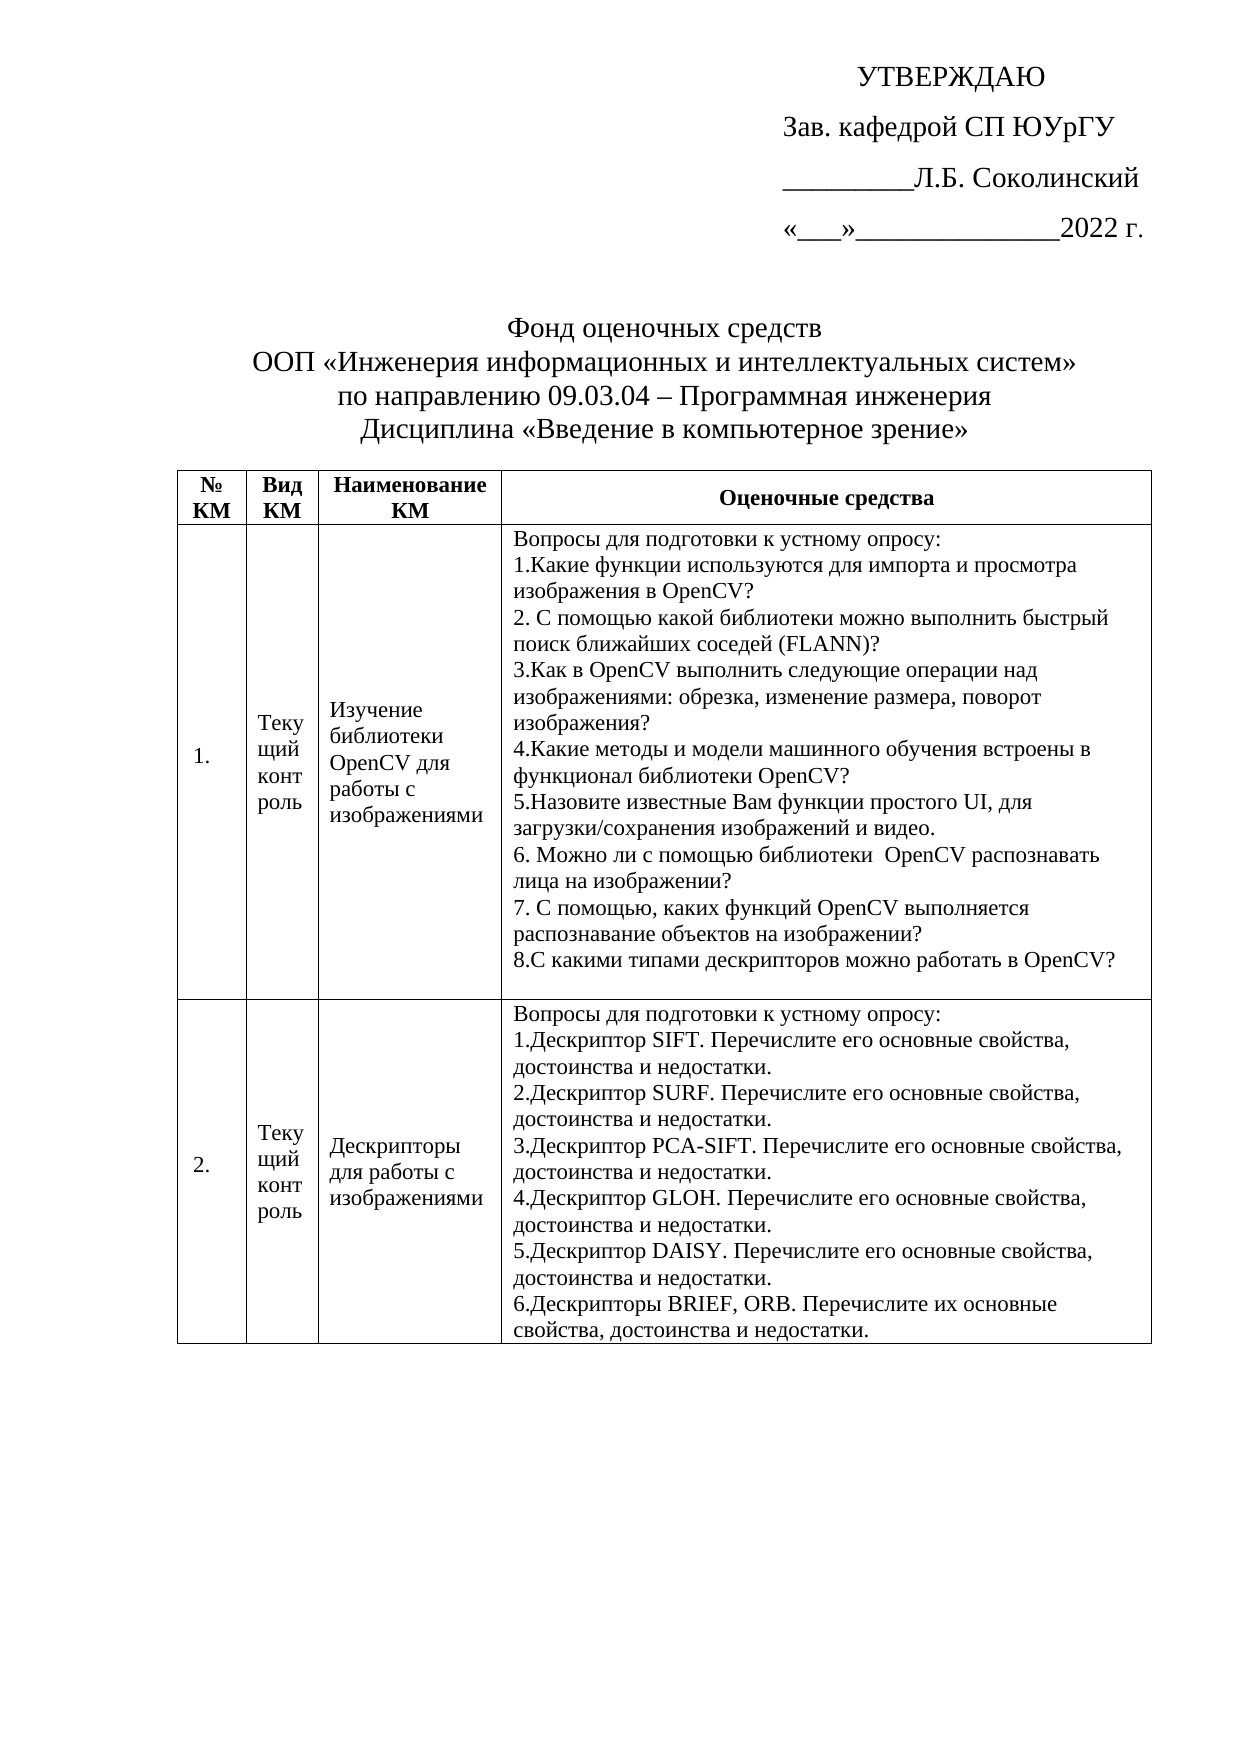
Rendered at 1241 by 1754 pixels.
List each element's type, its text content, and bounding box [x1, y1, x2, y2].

table_header Вид КМ [247, 471, 318, 523]
table_cell Вопросы для подготовки к устному опросу: 1.Какие функции используются для импорта и просмотра изображения в OpenCV? 2. C помощью какой библиотеки можно выполнить быстрый поиск ближайших соседей (FLANN)? 3.Как в OpenСV выполнить следующие операции над изображениями: обрезка, изменение размера, поворот изображения? 4.Какие методы и модели машинного обучения встроены в функционал библиотеки OpenCV? 5.Назовите известные Вам функции простого UI, для загрузки/сохранения изображений и видео. 6. Можно ли с помощью библиотеки OpenCV распознавать лица на изображении? 7. С помощью, каких функций OpenCV выполняется распознавание объектов на изображении? 8.С какими типами дескрипторов можно работать в OpenCV? [502, 525, 1151, 999]
text по направлению 09.03.04 – Программная инженерия [177, 378, 1152, 411]
table_header № КМ [178, 471, 246, 523]
table_cell Текущий контроль [247, 525, 318, 999]
table_cell Текущий контроль [247, 1000, 318, 1343]
text ООП «Инженерия информационных и интеллектуальных систем» [177, 344, 1152, 378]
text «___»______________2022 г. [783, 210, 1152, 243]
table_cell [178, 525, 246, 999]
table_header Наименование КМ [319, 471, 501, 523]
text УТВЕРЖДАЮ [856, 59, 1152, 93]
table_cell [178, 1000, 246, 1343]
text Дисциплина «Введение в компьютерное зрение» [177, 411, 1152, 445]
table_cell Дескрипторы для работы с изображениями [319, 1000, 501, 1343]
text Зав. кафедрой СП ЮУрГУ [783, 109, 1152, 143]
table_cell Вопросы для подготовки к устному опросу: 1.Дескриптор SIFT. Перечислите его основные свойства, достоинства и недостатки. 2.Дескриптор SURF. Перечислите его основные свойства, достоинства и недостатки. 3.Дескриптор PCA-SIFT. Перечислите его основные свойства, достоинства и недостатки. 4.Дескриптор GLOH. Перечислите его основные свойства, достоинства и недостатки. 5.Дескриптор DAISY. Перечислите его основные свойства, достоинства и недостатки. 6.Дескрипторы BRIEF, ORB. Перечислите их основные свойства, достоинства и недостатки. [502, 1000, 1151, 1343]
table_header Оценочные средства [502, 471, 1151, 523]
text _________Л.Б. Соколинский [783, 160, 1152, 193]
text Фонд оценочных средств [177, 311, 1152, 344]
table_cell Изучение библиотеки OpenCV для работы с изображениями [319, 525, 501, 999]
